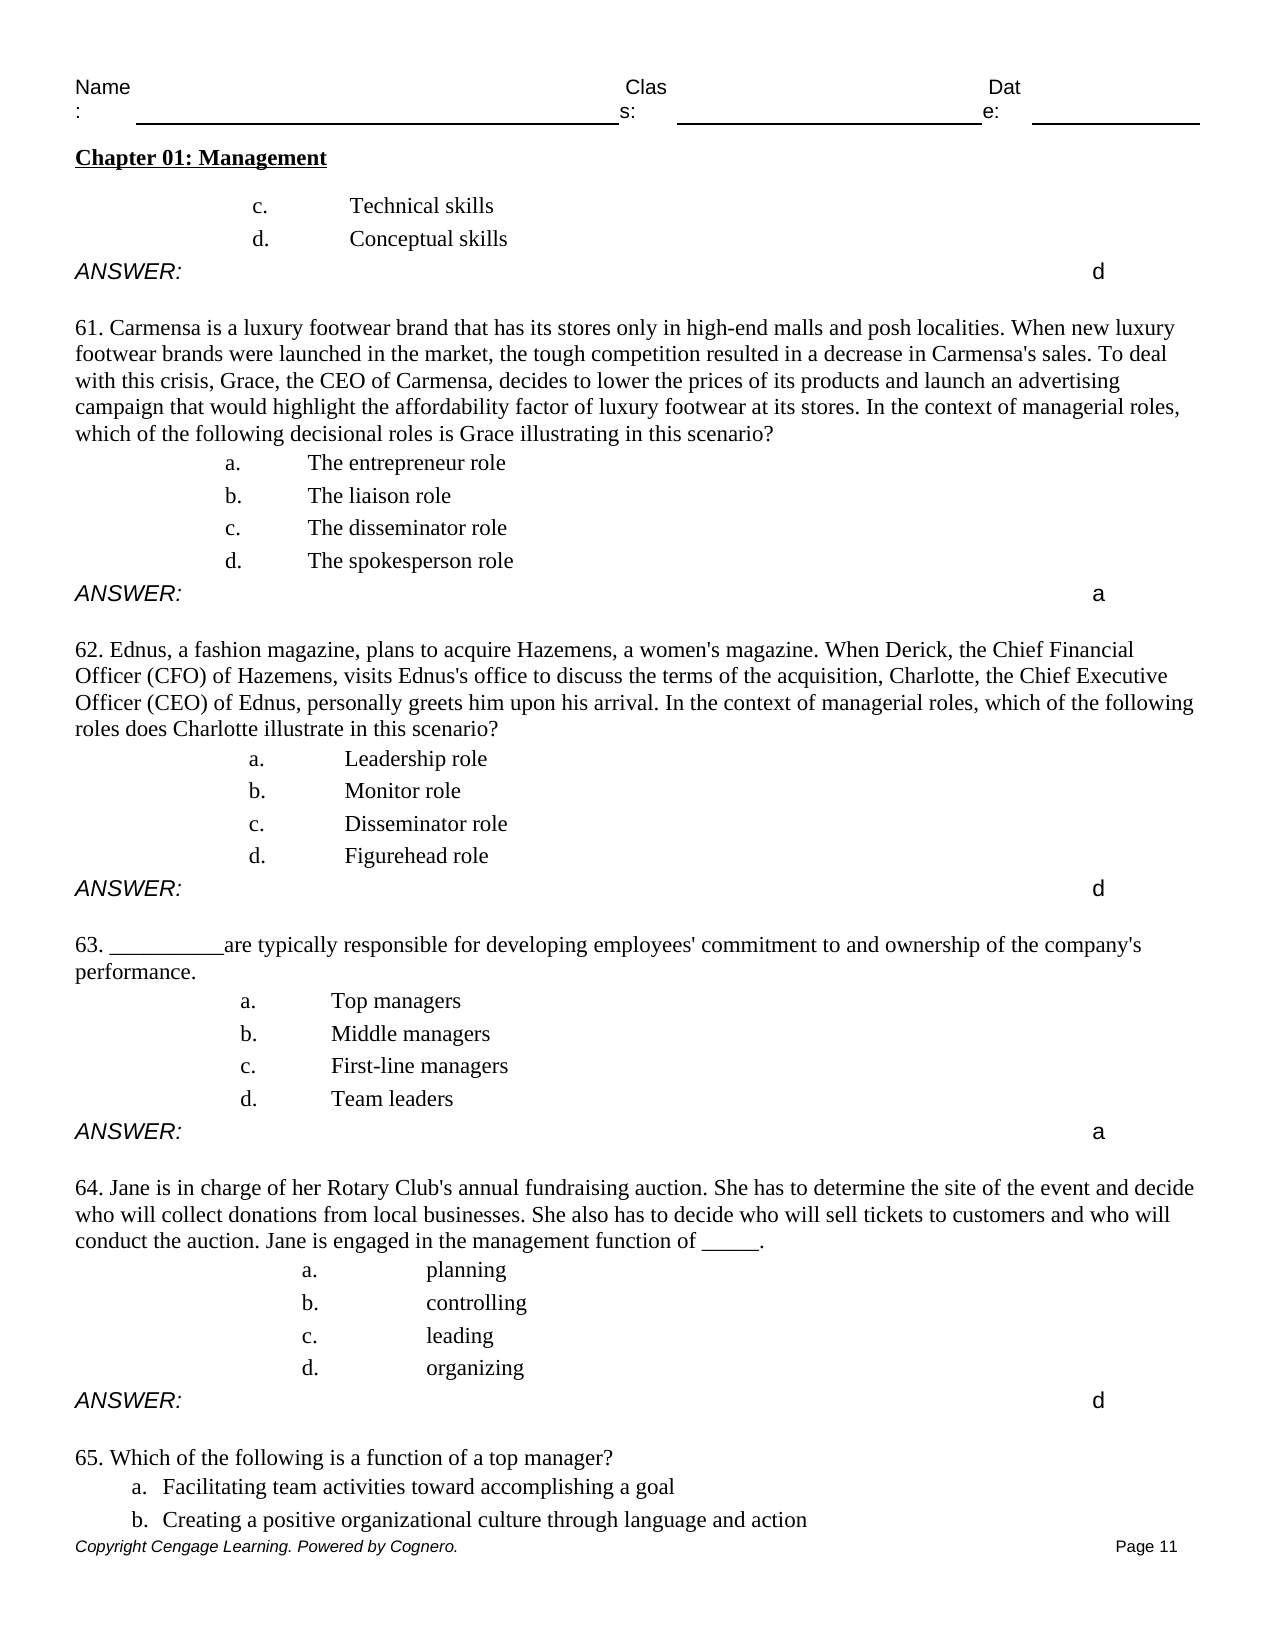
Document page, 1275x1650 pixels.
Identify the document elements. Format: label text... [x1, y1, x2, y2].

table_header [75, 1444, 1200, 1535]
table_header 61. Carmensa is a luxury footwear brand that has its stores only in high-end malls and posh localities. When new luxury footwear brands were launched in the market, the tough competition resulted in a decrease in Carmensa's sales. To deal with this crisis, Grace, the CEO of Carmensa, decides to lower the prices of its products and launch an advertising campaign that would highlight the affordability factor of luxury footwear at its stores. In the context of managerial roles, which of the following decisional roles is Grace illustrating in this scenario? [75, 314, 1200, 609]
table_header 63. __________are typically responsible for developing employees' commitment to and ownership of the company's performance. [75, 932, 1200, 1147]
table_header 62. Ednus, a fashion magazine, plans to acquire Hazemens, a women's magazine. When Derick, the Chief Financial Officer (CFO) of Hazemens, visits Ednus's office to discuss the terms of the acquisition, Charlotte, the Chief Executive Officer (CEO) of Ednus, personally greets him upon his arrival. In the context of managerial roles, which of the following roles does Charlotte illustrate in this scenario? [75, 636, 1200, 904]
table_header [75, 189, 1200, 287]
table_header 64. Jane is in charge of her Rotary Club's annual fundraising auction. She has to determine the site of the event and decide who will collect donations from local businesses. She also has to decide who will sell tickets to customers and who will conduct the auction. Jane is engaged in the management function of _____. [75, 1174, 1200, 1417]
